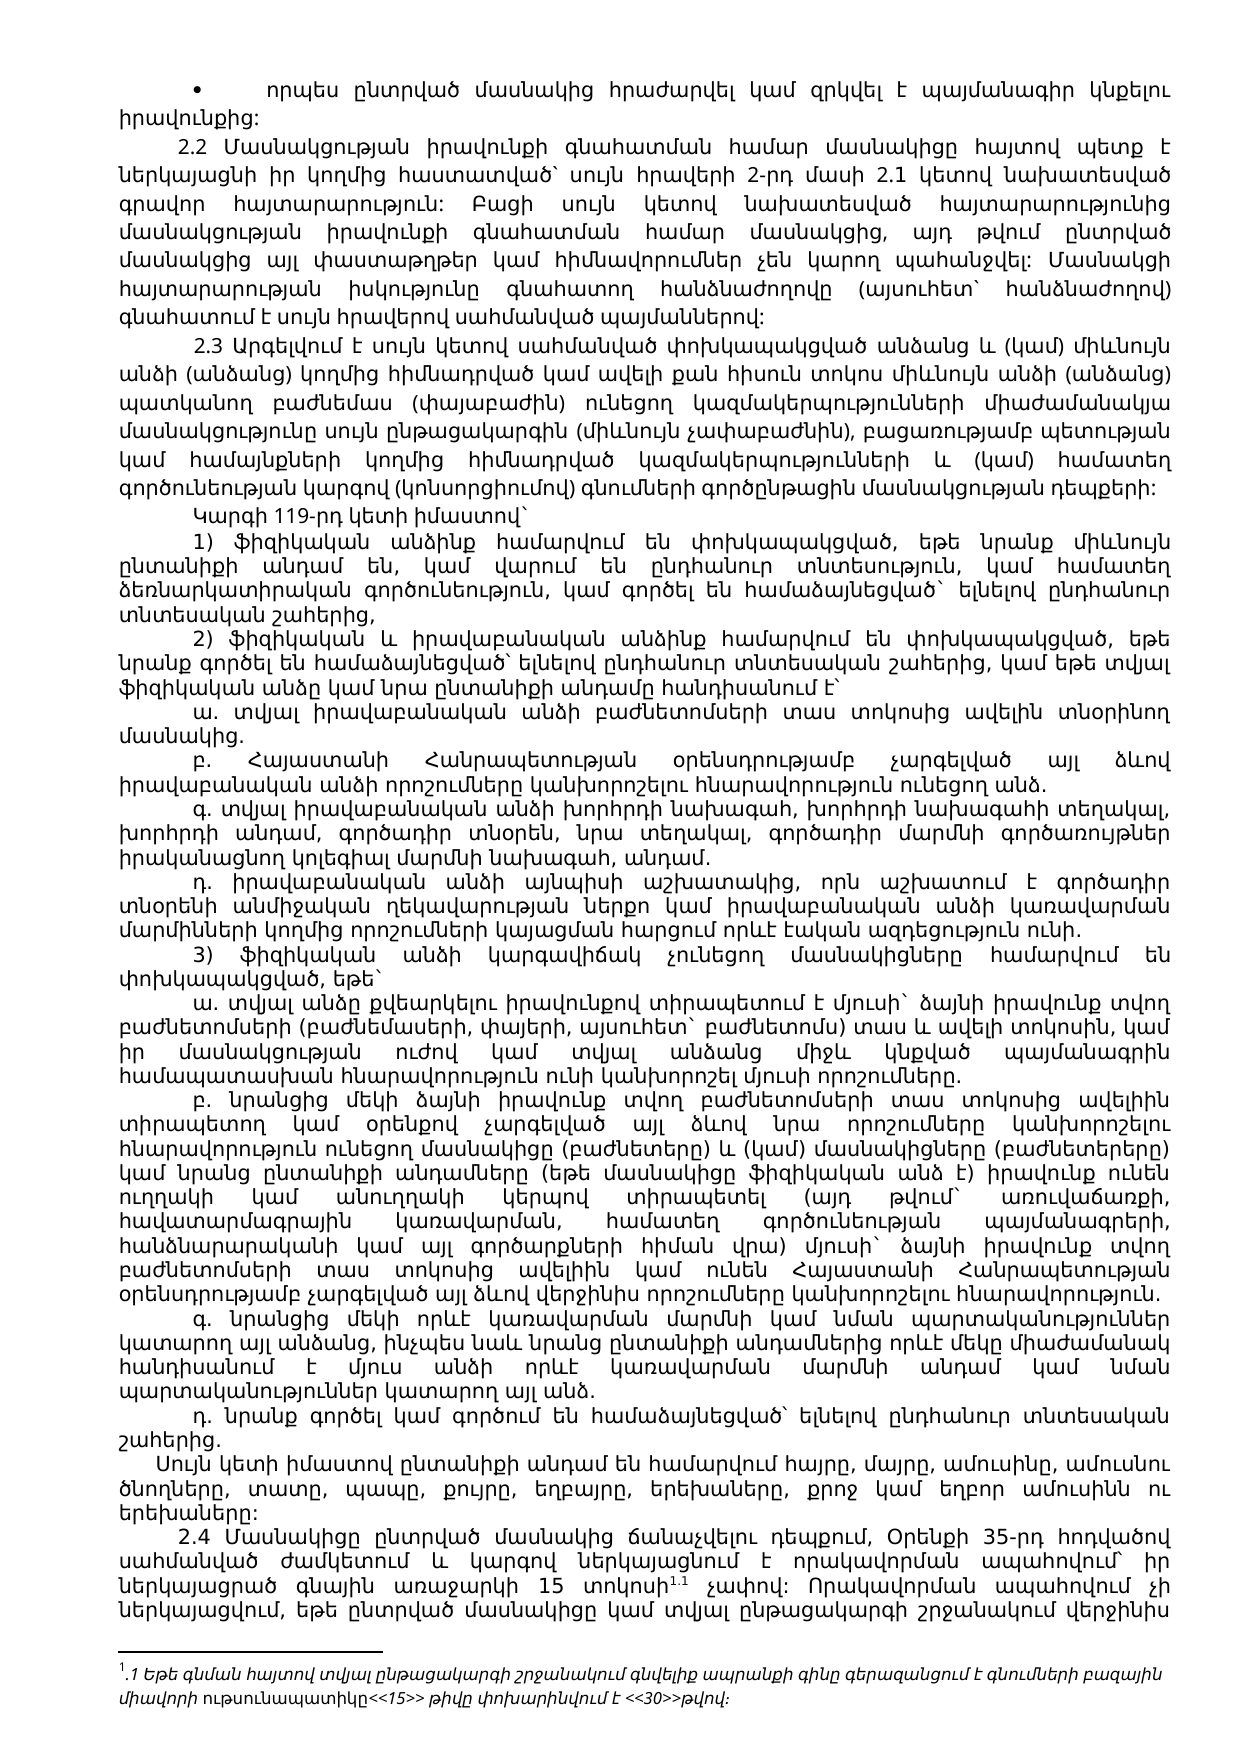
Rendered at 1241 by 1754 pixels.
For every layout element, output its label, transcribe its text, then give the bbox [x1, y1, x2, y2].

text 1) ֆիզիկական անձինք համարվում են փոխկապակցված, եթե նրանք միևնույն ընտանիքի անդամ են, կամ վարում են ընդհանուր տնտեսություն, կամ համատեղ ձեռնարկատիրական գործունեություն, կամ գործել են համաձայնեցված` ելնելով ընդհանուր տնտեսական շահերից, [118, 530, 1171, 627]
text դ. իրավաբանական անձի այնպիսի աշխատակից, որն աշխատում է գործադիր տնօրենի անմիջական ղեկավարության ներքո կամ իրավաբանական անձի կառավարման մարմինների կողմից որոշումների կայացման հարցում որևէ էական ազդեցություն ունի. [118, 870, 1171, 943]
text 2.3 Արգելվում է սույն կետով սահմանված փոխկապակցված անձանց և (կամ) միևնույն անձի (անձանց) կողմից հիմնադրված կամ ավելի քան հիսուն տոկոս միևնույն անձի (անձանց) պատկանող բաժնեմաս (փայաբաժին) ունեցող կազմակերպությունների միաժամանակյա մասնակցությունը սույն ընթացակարգին (միևնույն չափաբաժնին), բացառությամբ պետության կամ համայնքների կողմից հիմնադրված կազմակերպությունների և (կամ) համատեղ գործունեության կարգով (կոնսորցիումով) գնումների գործընթացին մասնակցության դեպքերի: [118, 331, 1171, 502]
list որպես ընտրված մասնակից հրաժարվել կամ զրկվել է պայմանագիր կնքելու իրավունքից: [118, 75, 1171, 132]
text 3) ֆիզիկական անձի կարգավիճակ չունեցող մասնակիցները համարվում են փոխկապակցված, եթե` [118, 943, 1171, 991]
text ա. տվյալ անձը քվեարկելու իրավունքով տիրապետում է մյուսի` ձայնի իրավունք տվող բաժնետոմսերի (բաժնեմասերի, փայերի, այսուհետ` բաժնետոմս) տաս և ավելի տոկոսին, կամ իր մասնակցության ուժով կամ տվյալ անձանց միջև կնքված պայմանագրին համապատասխան հնարավորություն ունի կանխորոշել մյուսի որոշումները. [118, 991, 1171, 1088]
text դ. նրանք գործել կամ գործում են համաձայնեցված՝ ելնելով ընդհանուր տնտեսական շահերից. [118, 1404, 1171, 1452]
text Կարգի 119-րդ կետի իմաստով` [118, 502, 1171, 530]
text Սույն կետի իմաստով ընտանիքի անդամ են համարվում հայրը, մայրը, ամուսինը, ամուսնու ծնողները, տատը, պապը, քույրը, եղբայրը, երեխաները, քրոջ կամ եղբոր ամուսինն ու երեխաները: [118, 1452, 1171, 1525]
text 2.2 Մասնակցության իրավունքի գնահատման համար մասնակիցը հայտով պետք է ներկայացնի իր կողմից հաստատված` սույն հրավերի 2-րդ մասի 2.1 կետով նախատեսված գրավոր հայտարարություն: Բացի սույն կետով նախատեսված հայտարարությունից մասնակցության իրավունքի գնահատման համար մասնակցից, այդ թվում ընտրված մասնակցից այլ փաստաթղթեր կամ հիմնավորումներ չեն կարող պահանջվել: Մասնակցի հայտարարության իսկությունը գնահատող հանձնաժողովը (այսուհետ` հանձնաժողով) գնահատում է սույն հրավերով սահմանված պայմաններով: [118, 132, 1171, 331]
text գ. նրանցից մեկի որևէ կառավարման մարմնի կամ նման պարտականություններ կատարող այլ անձանց, ինչպես նաև նրանց ընտանիքի անդամներից որևէ մեկը միաժամանակ հանդիսանում է մյուս անձի որևէ կառավարման մարմնի անդամ կամ նման պարտականություններ կատարող այլ անձ. [118, 1307, 1171, 1404]
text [118, 1525, 1171, 1622]
text 2) ֆիզիկական և իրավաբանական անձինք համարվում են փոխկապակցված, եթե նրանք գործել են համաձայնեցված՝ ելնելով ընդհանուր տնտեսական շահերից, կամ եթե տվյալ ֆիզիկական անձը կամ նրա ընտանիքի անդամը հանդիսանում է՝ [118, 627, 1171, 700]
text բ. Հայաստանի Հանրապետության օրենսդրությամբ չարգելված այլ ձևով իրավաբանական անձի որոշումները կանխորոշելու հնարավորություն ունեցող անձ. [118, 748, 1171, 797]
text գ. տվյալ իրավաբանական անձի խորհրդի նախագահ, խորհրդի նախագահի տեղակալ, խորհրդի անդամ, գործադիր տնօրեն, նրա տեղակալ, գործադիր մարմնի գործառույթներ իրականացնող կոլեգիալ մարմնի նախագահ, անդամ. [118, 797, 1171, 870]
text բ. նրանցից մեկի ձայնի իրավունք տվող բաժնետոմսերի տաս տոկոսից ավելիին տիրապետող կամ օրենքով չարգելված այլ ձևով նրա որոշումները կանխորոշելու հնարավորություն ունեցող մասնակիցը (բաժնետերը) և (կամ) մասնակիցները (բաժնետերերը) կամ նրանց ընտանիքի անդամները (եթե մասնակիցը ֆիզիկական անձ է) իրավունք ունեն ուղղակի կամ անուղղակի կերպով տիրապետել (այդ թվում` առուվաճառքի, հավատարմագրային կառավարման, համատեղ գործունեության պայմանագրերի, հանձնարարականի կամ այլ գործարքների հիման վրա) մյուսի` ձայնի իրավունք տվող բաժնետոմսերի տաս տոկոսից ավելիին կամ ունեն Հայաստանի Հանրապետության օրենսդրությամբ չարգելված այլ ձևով վերջինիս որոշումները կանխորոշելու հնարավորություն. [118, 1088, 1171, 1307]
text ա. տվյալ իրավաբանական անձի բաժնետոմսերի տաս տոկոսից ավելին տնօրինող մասնակից. [118, 700, 1171, 748]
